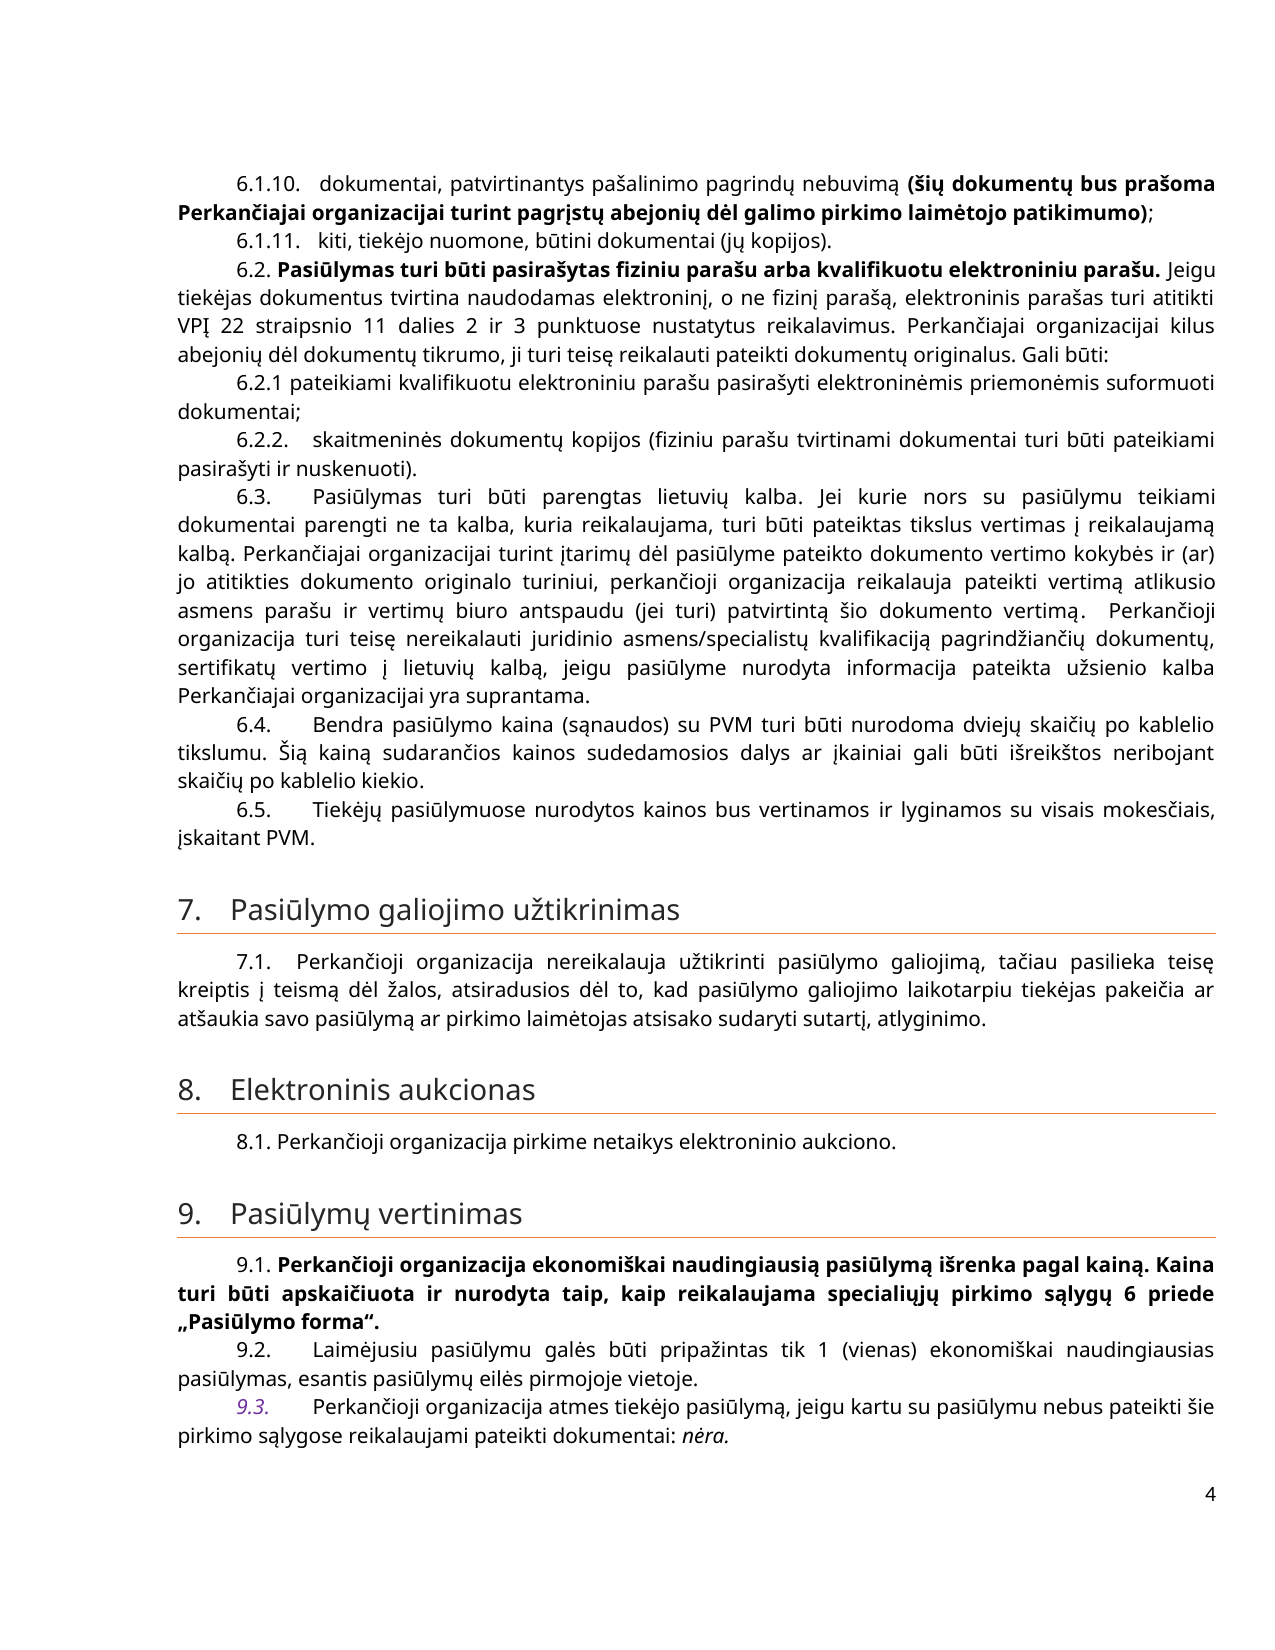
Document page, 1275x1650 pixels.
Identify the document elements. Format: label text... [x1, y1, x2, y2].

text 9.1. Perkančioji organizacija ekonomiškai naudingiausią pasiūlymą išrenka pagal kainą. Kaina turi būti apskaičiuota ir nurodyta taip, kaip reikalaujama specialiųjų pirkimo sąlygų 6 priede „Pasiūlymo forma“. [177, 1250, 1216, 1336]
list dokumentai, patvirtinantys pašalinimo pagrindų nebuvimą (šių dokumentų bus prašoma Perkančiajai organizacijai turint pagrįstų abejonių dėl galimo pirkimo laimėtojo patikimumo); [177, 169, 1216, 226]
list 7.1. Perkančioji organizacija nereikalauja užtikrinti pasiūlymo galiojimą, tačiau pasilieka teisę kreiptis į teismą dėl žalos, atsiradusios dėl to, kad pasiūlymo galiojimo laikotarpiu tiekėjas pakeičia ar atšaukia savo pasiūlymą ar pirkimo laimėtojas atsisako sudaryti sutartį, atlyginimo. [177, 947, 1216, 1032]
list Laimėjusiu pasiūlymu galės būti pripažintas tik 1 (vienas) ekonomiškai naudingiausias pasiūlymas, esantis pasiūlymų eilės pirmojoje vietoje. [177, 1336, 1216, 1392]
subtitle Pasiūlymų vertinimas [177, 1193, 1216, 1237]
text 6.2. Pasiūlymas turi būti pasirašytas fiziniu parašu arba kvalifikuotu elektroniniu parašu. Jeigu tiekėjas dokumentus tvirtina naudodamas elektroninį, o ne fizinį parašą, elektroninis parašas turi atitikti VPĮ 22 straipsnio 11 dalies 2 ir 3 punktuose nustatytus reikalavimus. Perkančiajai organizacijai kilus abejonių dėl dokumentų tikrumo, ji turi teisę reikalauti pateikti dokumentų originalus. Gali būti: [177, 255, 1216, 368]
subtitle Elektroninis aukcionas [177, 1069, 1216, 1113]
list skaitmeninės dokumentų kopijos (fiziniu parašu tvirtinami dokumentai turi būti pateikiami pasirašyti ir nuskenuoti). [177, 425, 1216, 482]
text 8.1. Perkančioji organizacija pirkime netaikys elektroninio aukciono. [236, 1127, 1216, 1155]
subtitle Pasiūlymo galiojimo užtikrinimas [177, 889, 1216, 933]
list Tiekėjų pasiūlymuose nurodytos kainos bus vertinamos ir lyginamos su visais mokesčiais, įskaitant PVM. [177, 795, 1216, 852]
list Bendra pasiūlymo kaina (sąnaudos) su PVM turi būti nurodoma dviejų skaičių po kablelio tikslumu. Šią kainą sudarančios kainos sudedamosios dalys ar įkainiai gali būti išreikštos neribojant skaičių po kablelio kiekio. [177, 710, 1216, 795]
list kiti, tiekėjo nuomone, būtini dokumentai (jų kopijos). [177, 226, 1216, 255]
text 6.2.1 pateikiami kvalifikuotu elektroniniu parašu pasirašyti elektroninėmis priemonėmis suformuoti dokumentai; [177, 368, 1216, 425]
list Perkančioji organizacija atmes tiekėjo pasiūlymą, jeigu kartu su pasiūlymu nebus pateikti šie pirkimo sąlygose reikalaujami pateikti dokumentai: nėra. [177, 1392, 1216, 1449]
list Pasiūlymas turi būti parengtas lietuvių kalba. Jei kurie nors su pasiūlymu teikiami dokumentai parengti ne ta kalba, kuria reikalaujama, turi būti pateiktas tikslus vertimas į reikalaujamą kalbą. Perkančiajai organizacijai turint įtarimų dėl pasiūlyme pateikto dokumento vertimo kokybės ir (ar) jo atitikties dokumento originalo turiniui, perkančioji organizacija reikalauja pateikti vertimą atlikusio asmens parašu ir vertimų biuro antspaudu (jei turi) patvirtintą šio dokumento vertimą. Perkančioji organizacija turi teisę nereikalauti juridinio asmens/specialistų kvalifikaciją pagrindžiančių dokumentų, sertifikatų vertimo į lietuvių kalbą, jeigu pasiūlyme nurodyta informacija pateikta užsienio kalba Perkančiajai organizacijai yra suprantama. [177, 482, 1216, 710]
